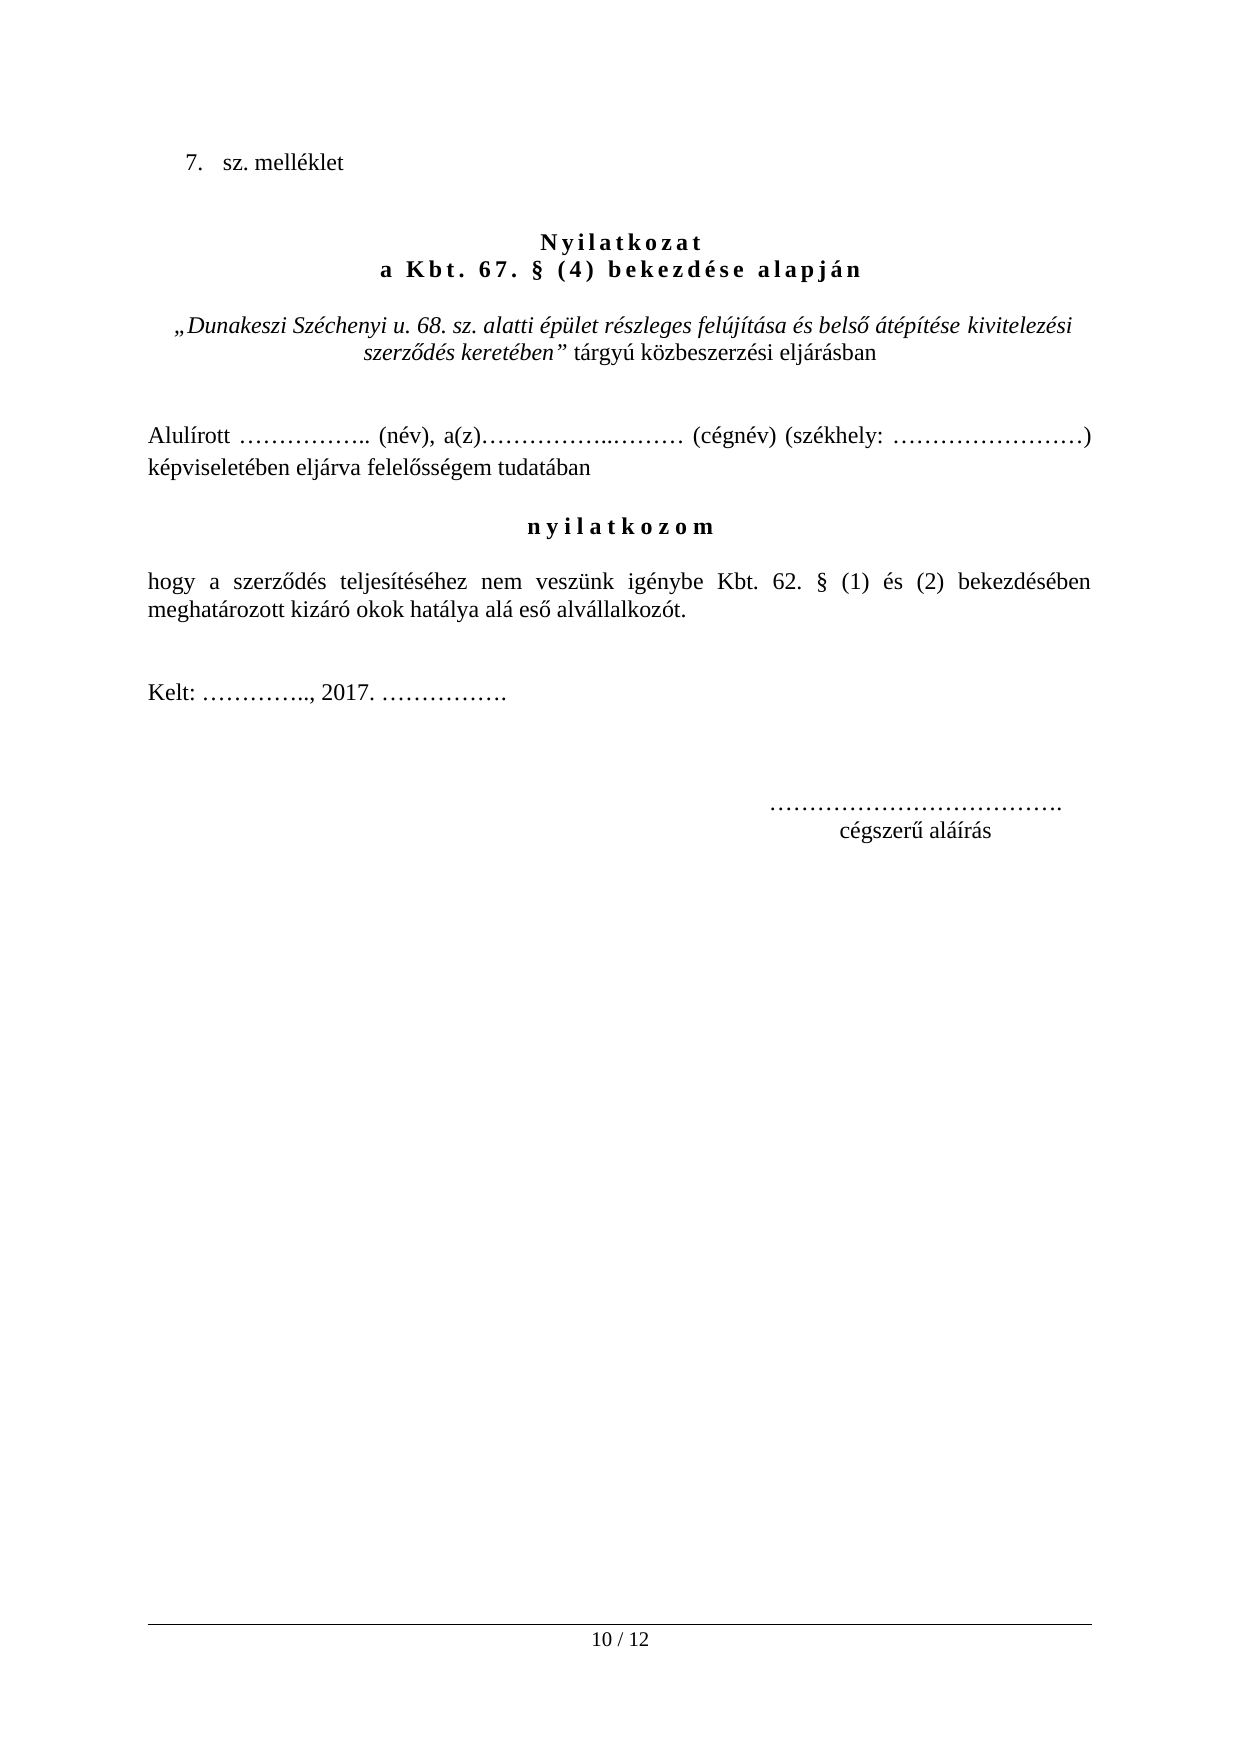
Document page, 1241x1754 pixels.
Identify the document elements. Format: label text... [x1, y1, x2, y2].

text cégszerű aláírás [148, 816, 1092, 843]
text Nyilatkozat [148, 228, 1092, 255]
list sz. melléklet [185, 148, 1092, 175]
text „Dunakeszi Széchenyi u. 68. sz. alatti épület részleges felújítása és belső átépítése kivitelezési szerződés keretében” tárgyú közbeszerzési eljárásban [148, 311, 1092, 366]
text hogy a szerződés teljesítéséhez nem veszünk igénybe Kbt. 62. § (1) és (2) bekezdésében meghatározott kizáró okok hatálya alá eső alvállalkozót. [148, 567, 1092, 622]
text ………………………………. [148, 788, 1092, 816]
text Kelt: ………….., 2017. ……………. [148, 678, 1092, 705]
text a Kbt. 67. § (4) bekezdése alapján [148, 255, 1092, 283]
text n y i l a t k o z o m [148, 512, 1092, 539]
text Alulírott …………….. (név), a(z)……………..……… (cégnév) (székhely: ……………………) képviseletében eljárva felelősségem tudatában [148, 421, 1092, 480]
